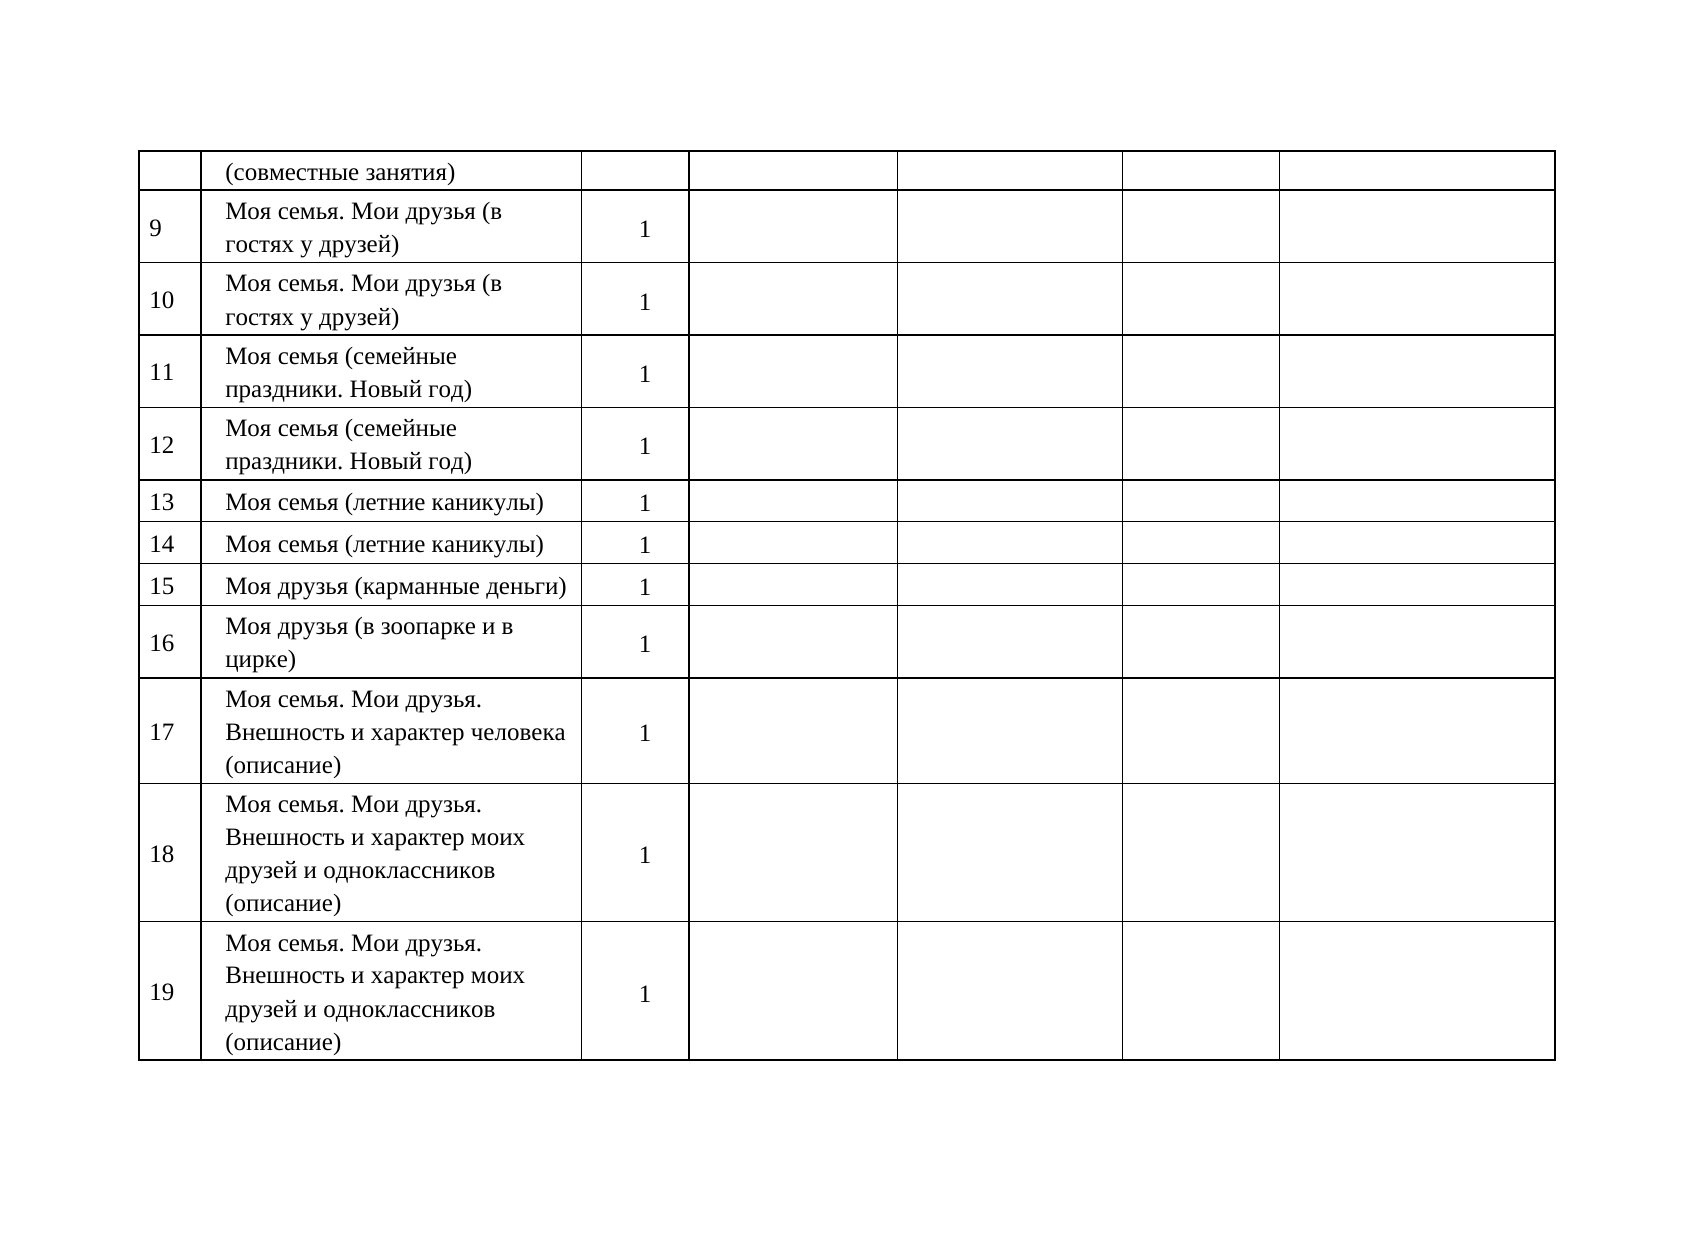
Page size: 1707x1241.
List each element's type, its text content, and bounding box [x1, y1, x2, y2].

table_cell [1280, 784, 1554, 921]
table_cell [1123, 408, 1279, 479]
table_cell 1 [582, 481, 688, 521]
table_cell 1 [582, 606, 688, 677]
table_cell [690, 784, 897, 921]
table_cell [1123, 679, 1279, 782]
table_cell 1 [582, 679, 688, 782]
table_cell 1 [582, 191, 688, 262]
table_cell [690, 522, 897, 563]
table_cell 13 [140, 481, 200, 521]
table_cell [1123, 606, 1279, 677]
table_cell 11 [140, 336, 200, 407]
table_cell [1280, 564, 1554, 604]
table_cell 1 [582, 784, 688, 921]
table_cell 14 [140, 522, 200, 563]
table_cell [1123, 263, 1279, 334]
table_cell [1280, 481, 1554, 521]
table_cell [1123, 784, 1279, 921]
table_cell [690, 191, 897, 262]
table_cell [898, 152, 1122, 189]
table_cell [690, 606, 897, 677]
table_cell 17 [140, 679, 200, 782]
table_cell [690, 679, 897, 782]
table_cell [690, 922, 897, 1059]
table_cell 15 [140, 564, 200, 604]
table_cell [1280, 191, 1554, 262]
table_cell [1280, 152, 1554, 189]
table_cell [690, 336, 897, 407]
table_cell [1280, 408, 1554, 479]
table_cell [1123, 336, 1279, 407]
table_cell [1123, 522, 1279, 563]
table_cell [690, 408, 897, 479]
table_cell [898, 606, 1122, 677]
table_cell 18 [140, 784, 200, 921]
table_cell [898, 784, 1122, 921]
table_cell 10 [140, 263, 200, 334]
table_cell [690, 263, 897, 334]
table_cell [898, 263, 1122, 334]
table_cell 1 [582, 263, 688, 334]
table_cell 8 [140, 152, 200, 189]
table_cell [1123, 152, 1279, 189]
table_cell Моя семья (летние каникулы) [202, 481, 581, 521]
table_cell [898, 191, 1122, 262]
table_cell 1 [582, 152, 688, 189]
table_cell [898, 522, 1122, 563]
table_cell Моя семья. Мои друзья. Внешность и характер человека (описание) [202, 679, 581, 782]
table_cell Моя друзья (в зоопарке и в цирке) [202, 606, 581, 677]
table_cell [1123, 191, 1279, 262]
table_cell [202, 152, 581, 189]
table_cell 1 [582, 564, 688, 604]
table_cell [1280, 263, 1554, 334]
table_cell Моя друзья (карманные деньги) [202, 564, 581, 604]
table_cell 12 [140, 408, 200, 479]
table_cell [1280, 922, 1554, 1059]
table_cell [1123, 481, 1279, 521]
table_cell 1 [582, 922, 688, 1059]
table_cell [690, 481, 897, 521]
table_cell [1280, 336, 1554, 407]
table_cell Моя семья. Мои друзья (в гостях у друзей) [202, 263, 581, 334]
table_cell Моя семья (семейные праздники. Новый год) [202, 408, 581, 479]
table_cell 19 [140, 922, 200, 1059]
table_cell [898, 336, 1122, 407]
table_cell 9 [140, 191, 200, 262]
table_cell 1 [582, 336, 688, 407]
table_cell Моя семья (семейные праздники. Новый год) [202, 336, 581, 407]
table_cell [1280, 606, 1554, 677]
table_cell Моя семья. Мои друзья (в гостях у друзей) [202, 191, 581, 262]
table_cell [1280, 679, 1554, 782]
table_cell [898, 922, 1122, 1059]
table_cell 16 [140, 606, 200, 677]
table_cell 1 [582, 522, 688, 563]
table_cell [1123, 922, 1279, 1059]
table_cell [898, 481, 1122, 521]
table_cell 1 [582, 408, 688, 479]
table_cell [1280, 522, 1554, 563]
table_cell [1123, 564, 1279, 604]
table_cell [690, 564, 897, 604]
table_cell [690, 152, 897, 189]
table_cell [898, 408, 1122, 479]
table_cell Моя семья (летние каникулы) [202, 522, 581, 563]
table_cell Моя семья. Мои друзья. Внешность и характер моих друзей и одноклассников (описание) [202, 784, 581, 921]
table_cell Моя семья. Мои друзья. Внешность и характер моих друзей и одноклассников (описание) [202, 922, 581, 1059]
table_cell [898, 564, 1122, 604]
table_cell [898, 679, 1122, 782]
